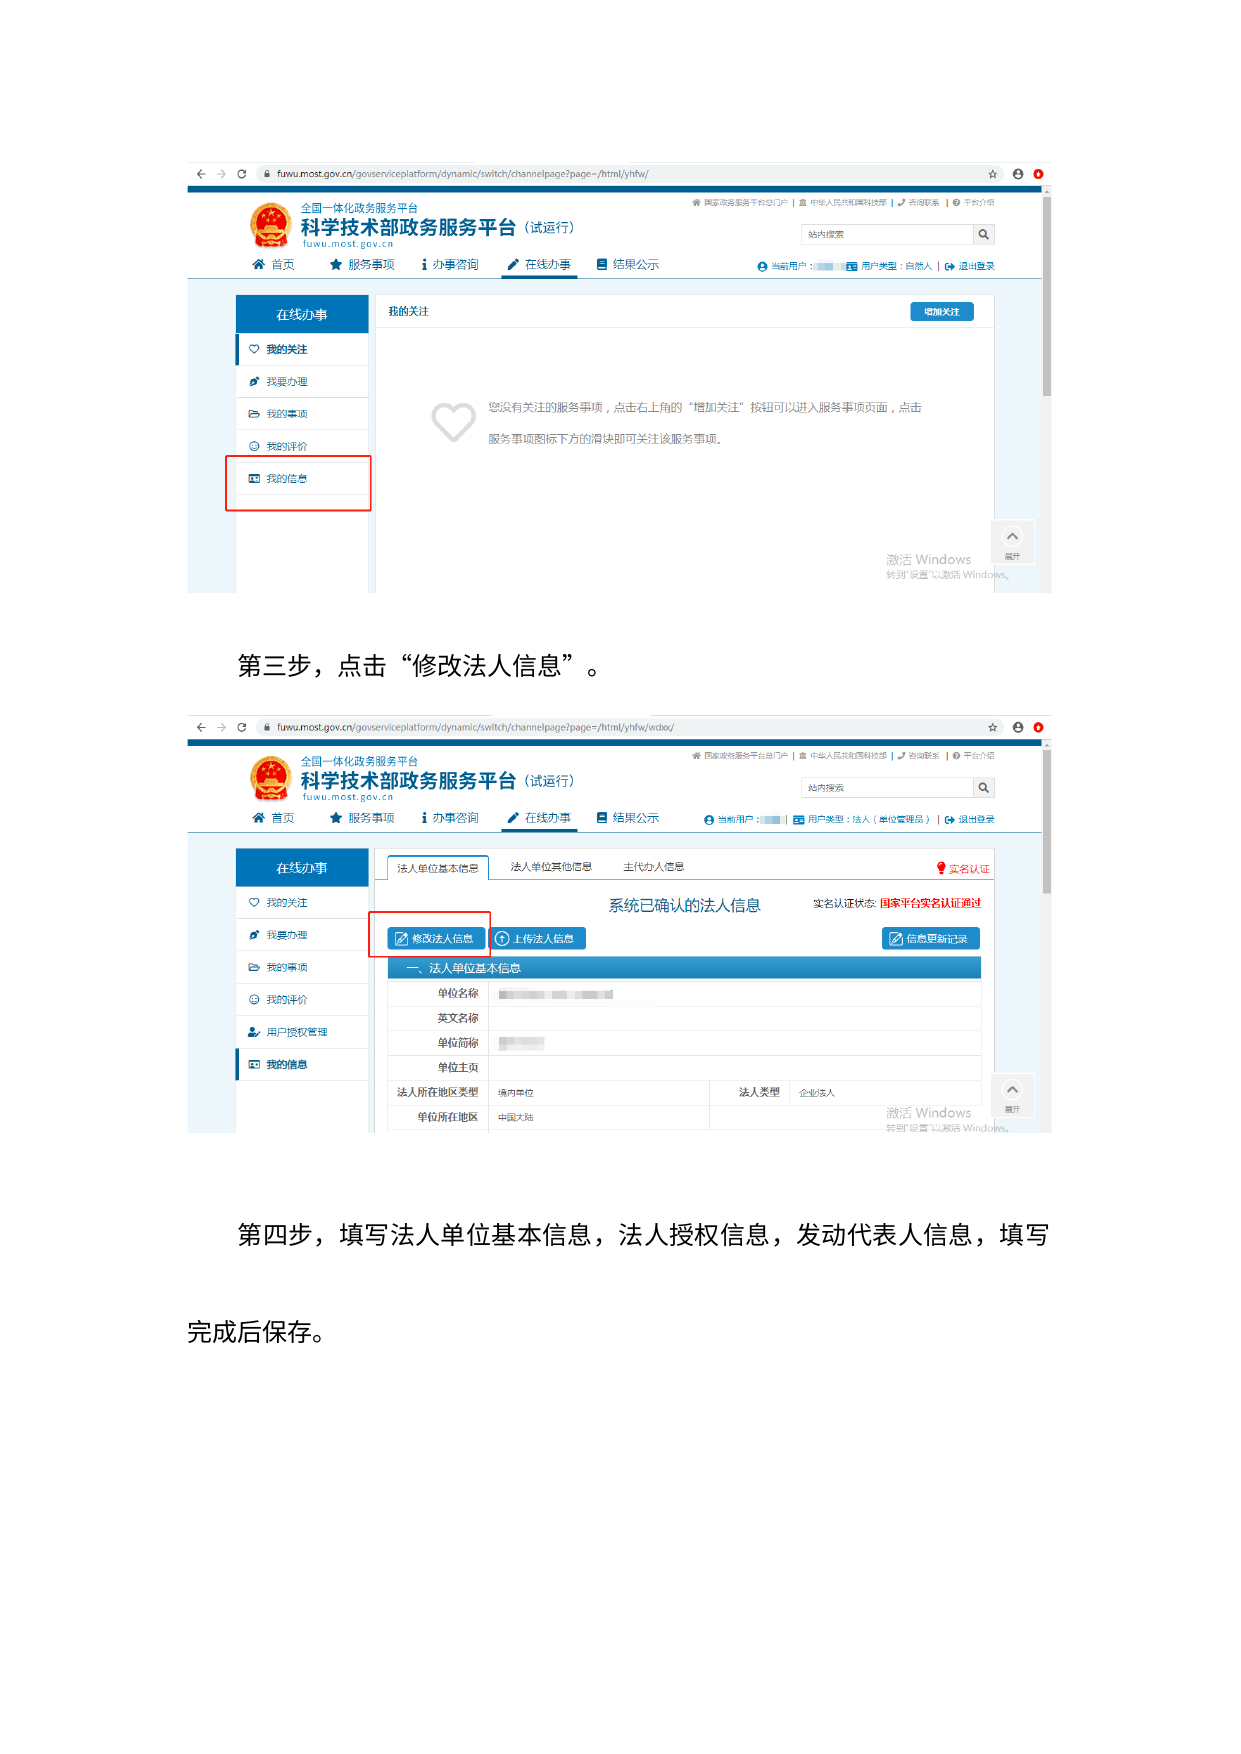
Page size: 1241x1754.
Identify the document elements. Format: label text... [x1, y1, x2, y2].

picture [187, 715, 1052, 1133]
text 第三步，点击“修改法人信息”。 [187, 632, 1053, 697]
picture [187, 162, 1052, 593]
text 第四步，填写法人单位基本信息，法人授权信息，发动代表人信息，填写完成后保存。 [187, 1201, 1053, 1363]
